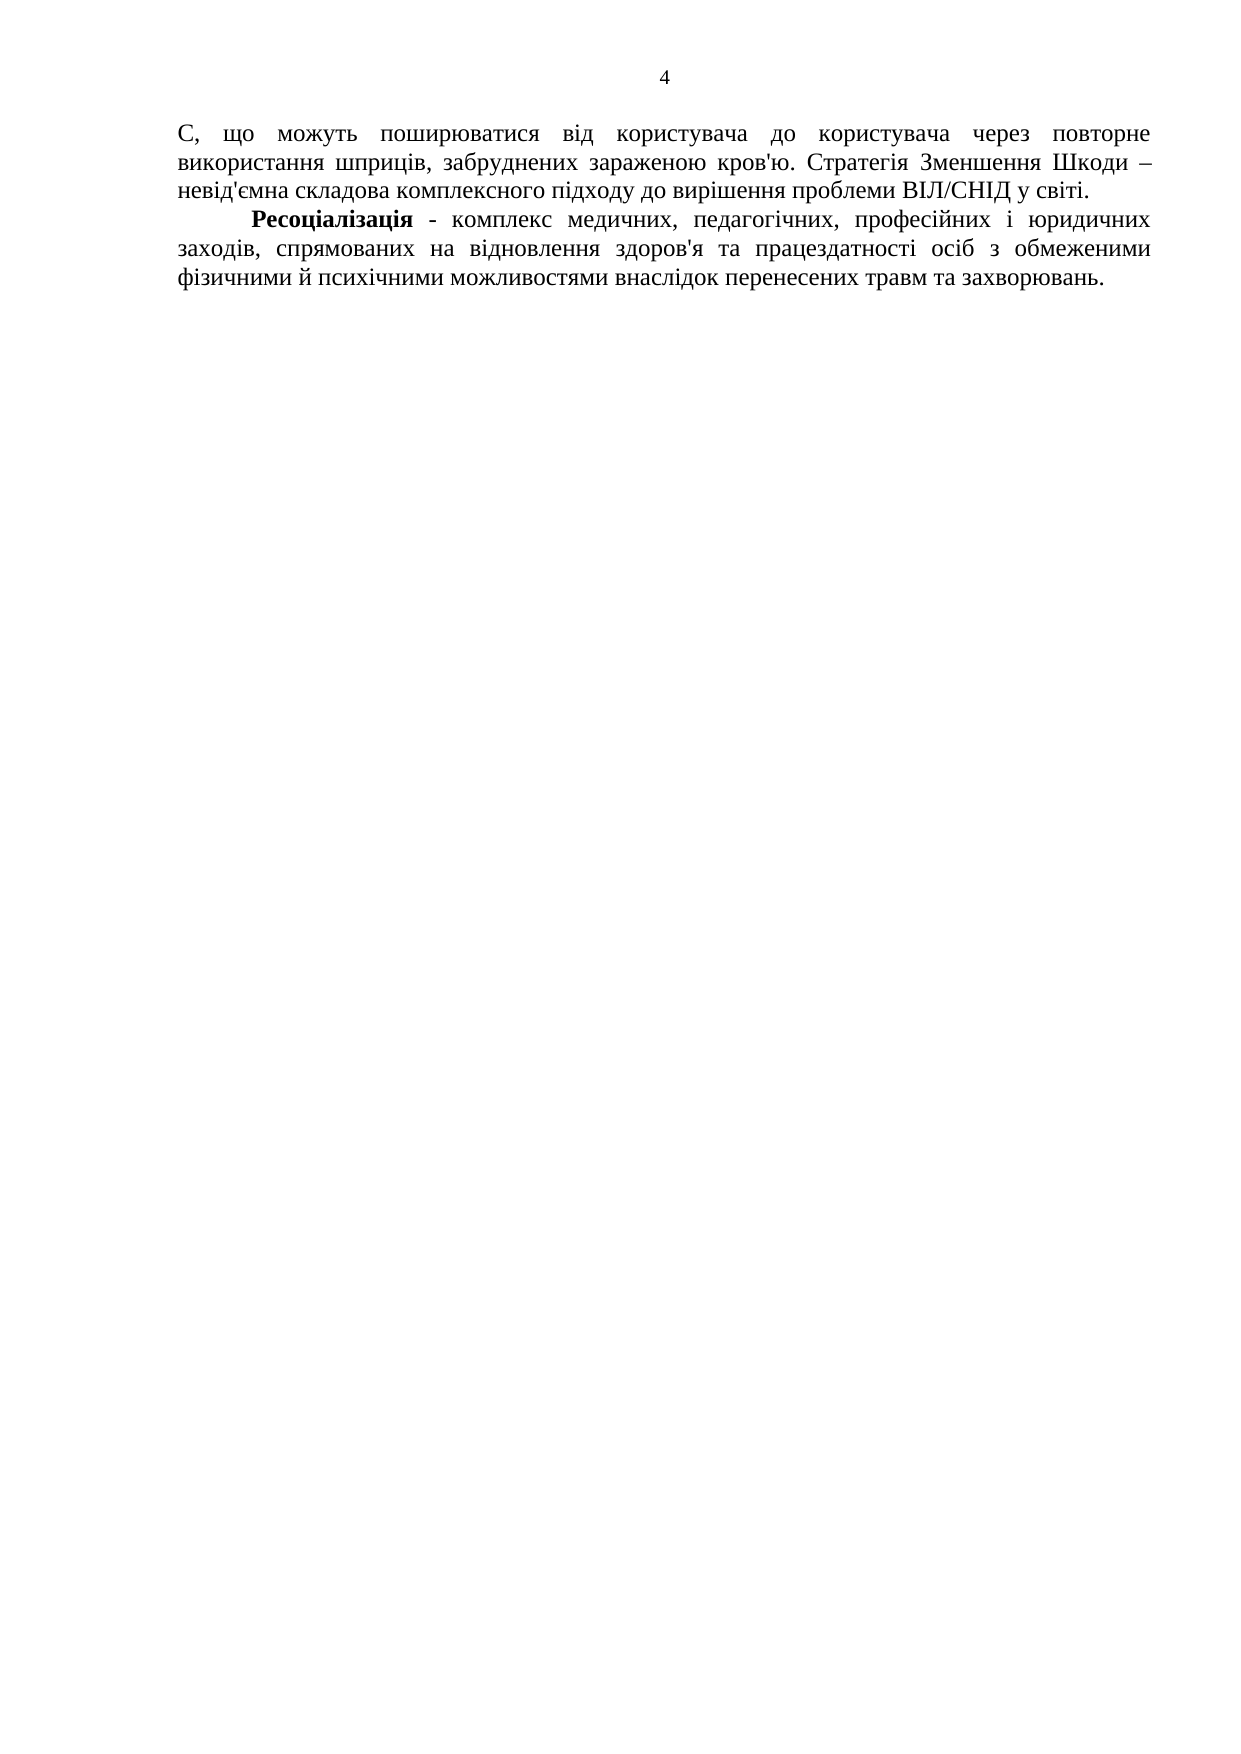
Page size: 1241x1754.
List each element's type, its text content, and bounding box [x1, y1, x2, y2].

text Ресоціалізація - комплекс медичних, педагогічних, професійних і юридичних заходів, спрямованих на відновлення здоров'я та працездатності осіб з обмеженими фізичними й психічними можливостями внаслідок перенесених травм та захворювань. [177, 204, 1152, 291]
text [177, 118, 1152, 204]
